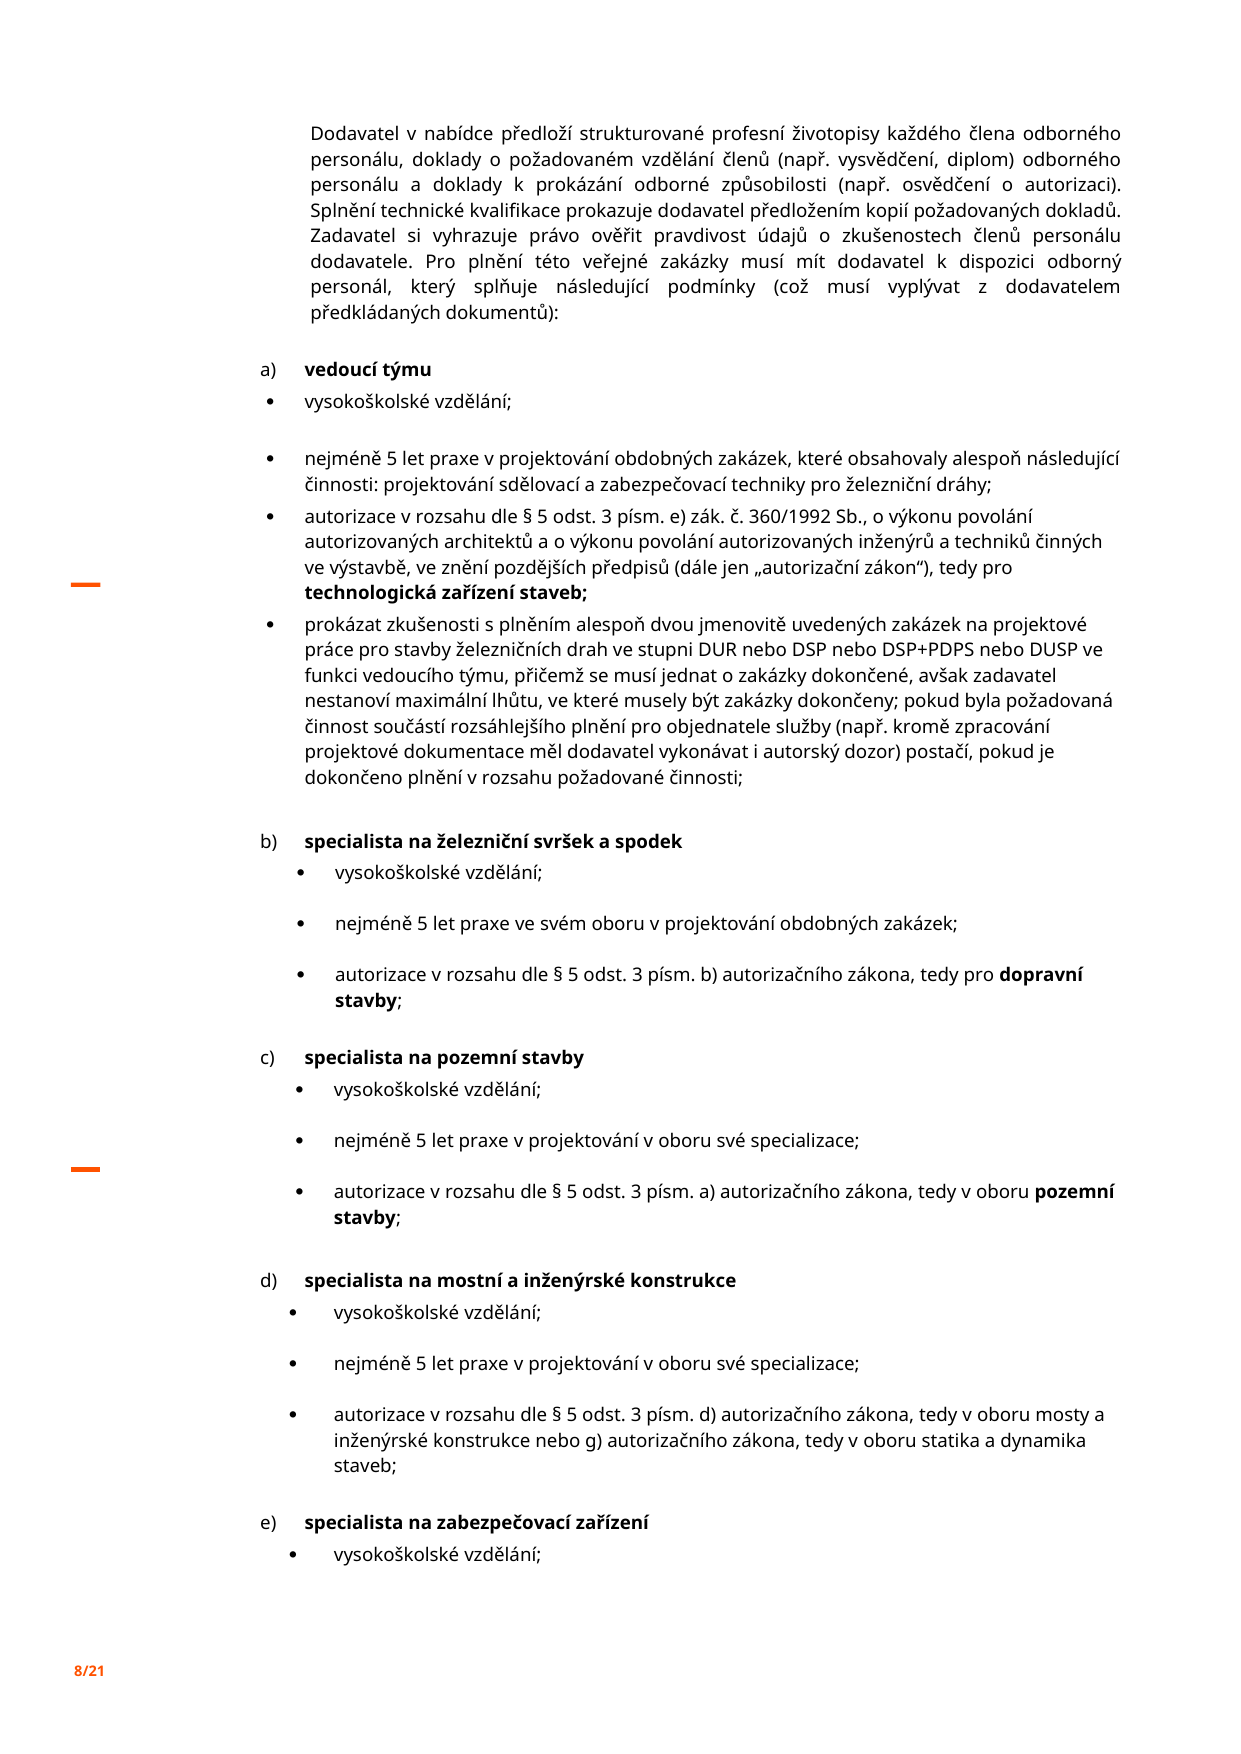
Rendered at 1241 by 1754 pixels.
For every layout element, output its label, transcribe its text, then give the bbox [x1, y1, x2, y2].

text Dodavatel v nabídce předloží strukturované profesní životopisy každého člena odborného personálu, doklady o požadovaném vzdělání členů (např. vysvědčení, diplom) odborného personálu a doklady k prokázání odborné způsobilosti (např. osvědčení o autorizaci). Splnění technické kvalifikace prokazuje dodavatel předložením kopií požadovaných dokladů. Zadavatel si vyhrazuje právo ověřit pravdivost údajů o zkušenostech členů personálu dodavatele. Pro plnění této veřejné zakázky musí mít dodavatel k dispozici odborný personál, který splňuje následující podmínky (což musí vyplývat z dodavatelem předkládaných dokumentů): [310, 121, 1122, 325]
list autorizace v rozsahu dle § 5 odst. 3 písm. d) autorizačního zákona, tedy v oboru mosty a inženýrské konstrukce nebo g) autorizačního zákona, tedy v oboru statika a dynamika staveb; [289, 1401, 1122, 1478]
list specialista na železniční svršek a spodek [260, 828, 1122, 853]
list vysokoškolské vzdělání; [297, 860, 1122, 911]
list prokázat zkušenosti s plněním alespoň dvou jmenovitě uvedených zakázek na projektové práce pro stavby železničních drah ve stupni DUR nebo DSP nebo DSP+PDPS nebo DUSP ve funkci vedoucího týmu, přičemž se musí jednat o zakázky dokončené, avšak zadavatel nestanoví maximální lhůtu, ve které musely být zakázky dokončeny; pokud byla požadovaná činnost součástí rozsáhlejšího plnění pro objednatele služby (např. kromě zpracování projektové dokumentace měl dodavatel vykonávat i autorský dozor) postačí, pokud je dokončeno plnění v rozsahu požadované činnosti; [267, 611, 1122, 790]
list nejméně 5 let praxe ve svém oboru v projektování obdobných zakázek; [297, 911, 1122, 962]
list vysokoškolské vzdělání; [289, 1541, 1122, 1592]
list vysokoškolské vzdělání; [289, 1299, 1122, 1350]
list specialista na pozemní stavby [260, 1044, 1122, 1070]
list autorizace v rozsahu dle § 5 odst. 3 písm. e) zák. č. 360/1992 Sb., o výkonu povolání autorizovaných architektů a o výkonu povolání autorizovaných inženýrů a techniků činných ve výstavbě, ve znění pozdějších předpisů (dále jen „autorizační zákon“), tedy pro technologická zařízení staveb; [267, 503, 1122, 605]
list nejméně 5 let praxe v projektování v oboru své specializace; [296, 1127, 1122, 1178]
list specialista na mostní a inženýrské konstrukce [260, 1267, 1122, 1293]
list nejméně 5 let praxe v projektování obdobných zakázek, které obsahovaly alespoň následující činnosti: projektování sdělovací a zabezpečovací techniky pro železniční dráhy; [267, 446, 1122, 497]
list vedoucí týmu [260, 357, 1122, 382]
list vysokoškolské vzdělání; [267, 388, 1122, 439]
list vysokoškolské vzdělání; [296, 1076, 1122, 1127]
list autorizace v rozsahu dle § 5 odst. 3 písm. a) autorizačního zákona, tedy v oboru pozemní stavby; [296, 1178, 1122, 1229]
list nejméně 5 let praxe v projektování v oboru své specializace; [289, 1350, 1122, 1401]
list specialista na zabezpečovací zařízení [260, 1510, 1122, 1535]
list autorizace v rozsahu dle § 5 odst. 3 písm. b) autorizačního zákona, tedy pro dopravní stavby; [297, 962, 1122, 1013]
